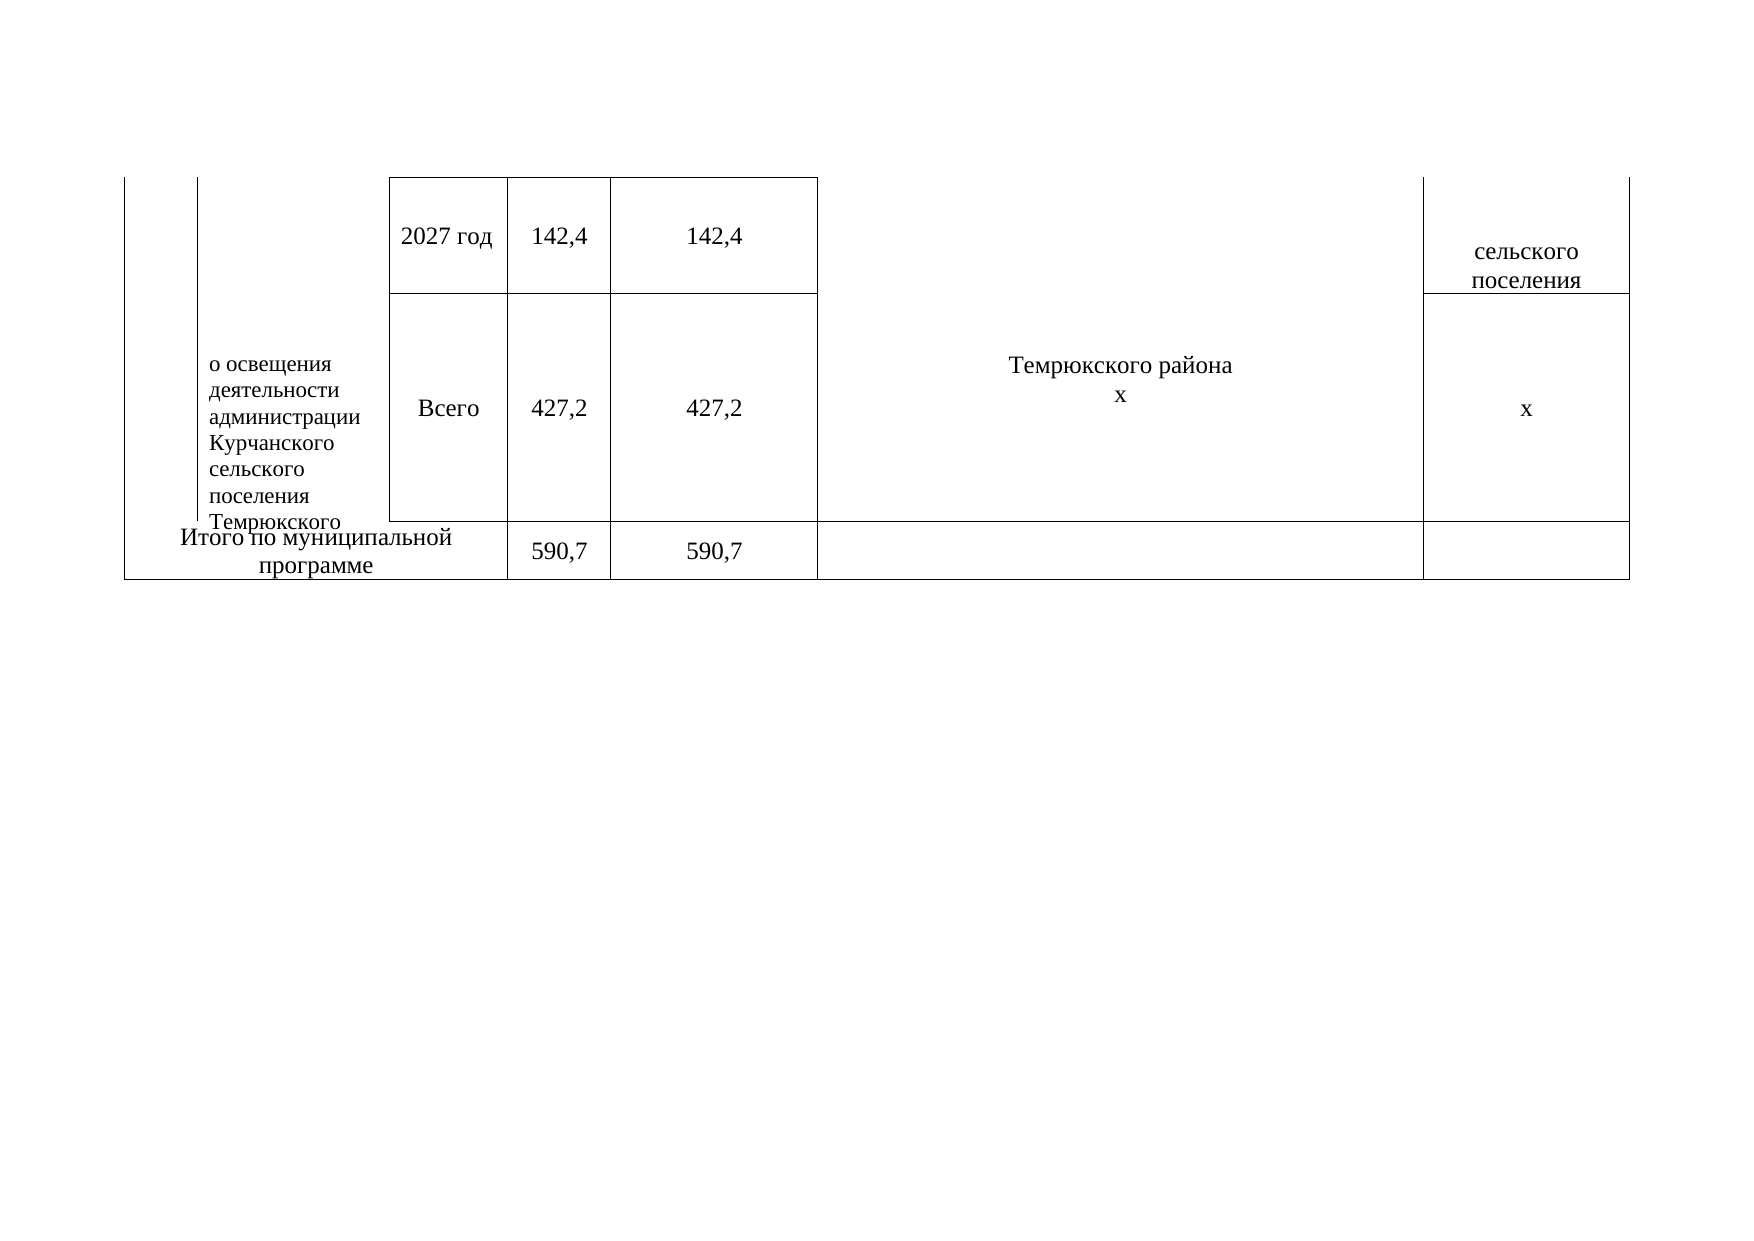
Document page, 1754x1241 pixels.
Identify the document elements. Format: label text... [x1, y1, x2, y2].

table_cell 427,2 [611, 294, 817, 521]
table_cell 590,7 [508, 522, 610, 579]
table_cell х [1424, 294, 1629, 521]
table_cell 427,2 [508, 294, 610, 521]
table_cell [1424, 522, 1629, 579]
table_cell [818, 522, 1423, 579]
table_cell Всего [390, 294, 507, 521]
table_cell 590,7 [611, 522, 817, 579]
table_cell Итого по муниципальной программе [125, 521, 507, 579]
table_cell 2027 год [390, 178, 507, 293]
table_cell 142,4 [508, 178, 610, 293]
table_cell 142,4 [611, 178, 817, 293]
